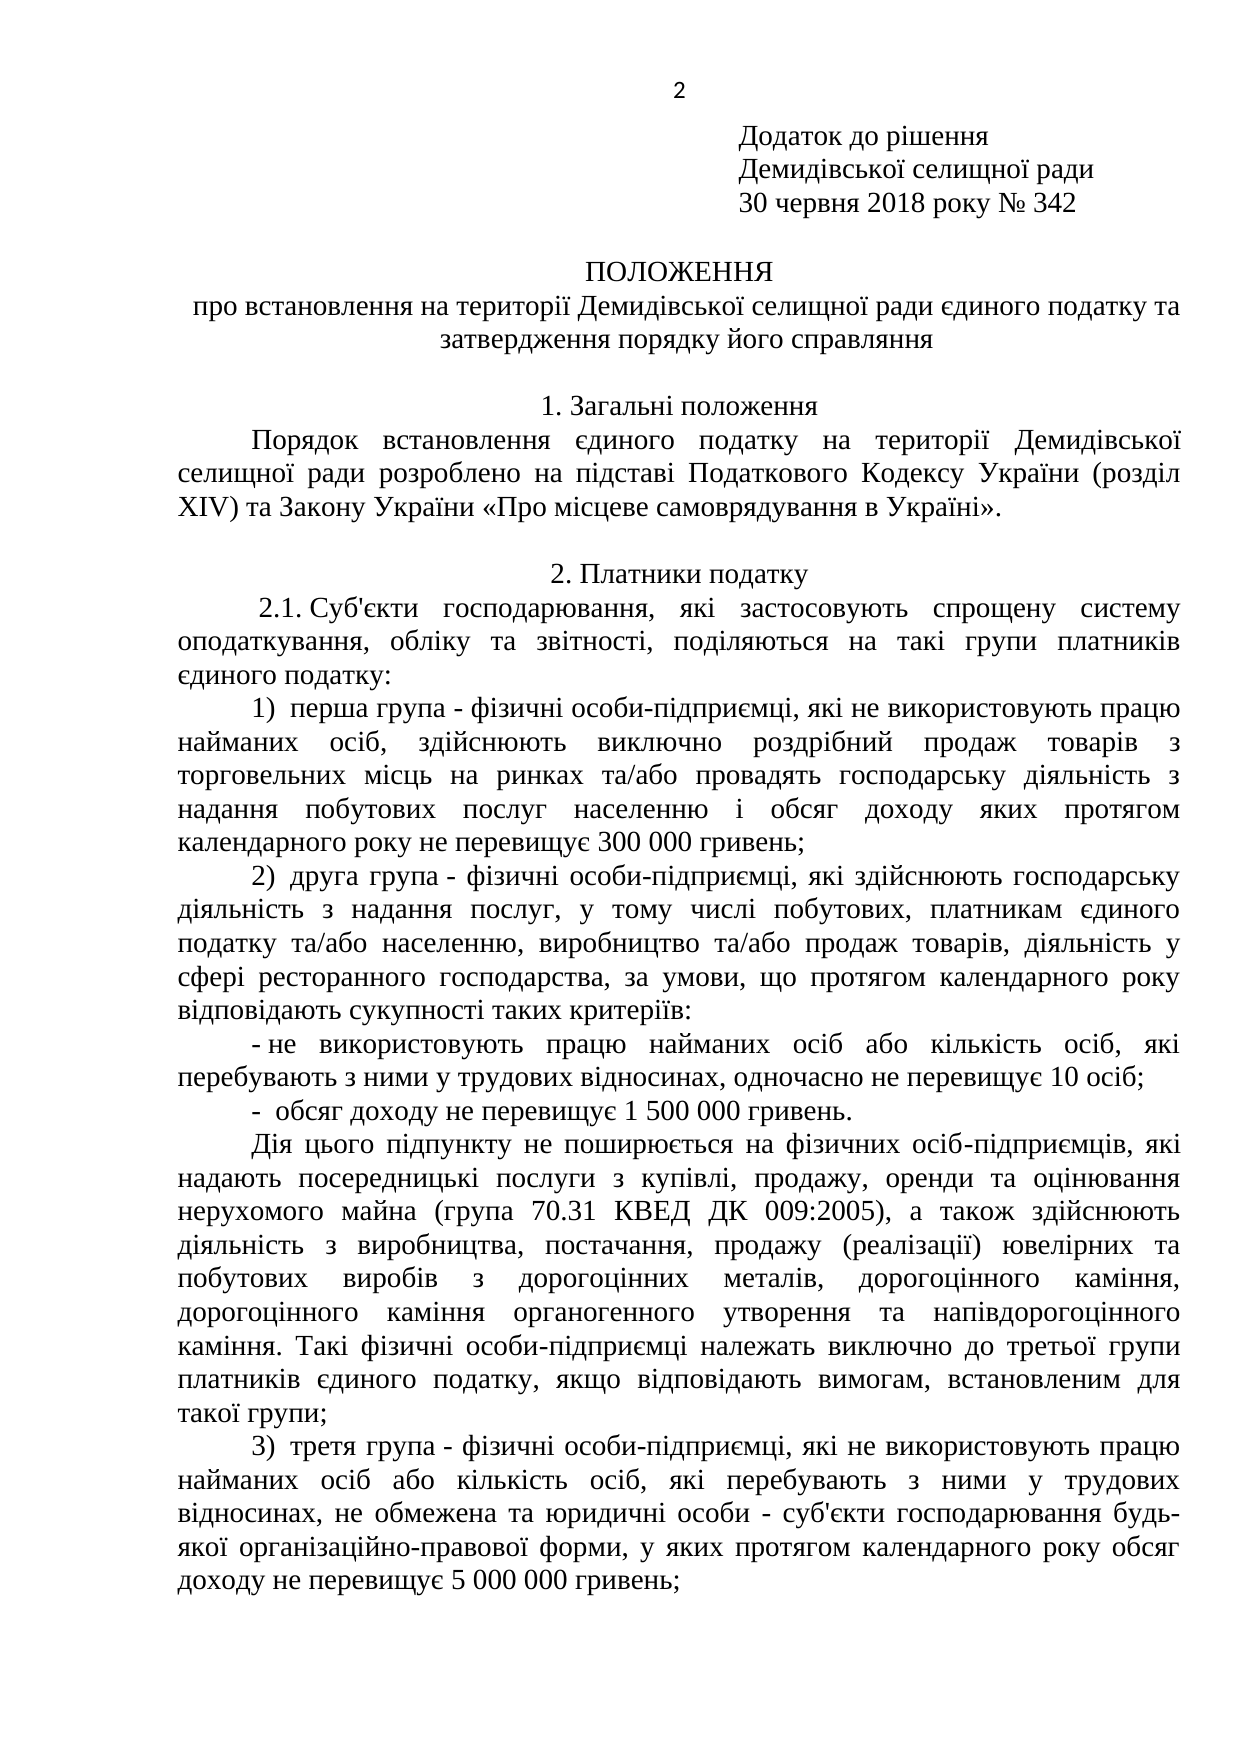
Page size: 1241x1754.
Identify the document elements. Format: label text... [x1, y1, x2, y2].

text 2. Платники податку [177, 556, 1181, 590]
text ПОЛОЖЕННЯ [177, 254, 1181, 288]
text Демидівської селищної ради [738, 152, 1181, 185]
text Дія цього підпункту не поширюється на фізичних осіб-підприємців, які надають посередницькі послуги з купівлі, продажу, оренди та оцінювання нерухомого майна (група 70.31 КВЕД ДК 009:2005), а також здійснюють діяльність з виробництва, постачання, продажу (реалізації) ювелірних та побутових виробів з дорогоцінних металів, дорогоцінного каміння, дорогоцінного каміння органогенного утворення та напівдорогоцінного каміння. Такі фізичні особи-підприємці належать виключно до третьої групи платників єдиного податку, якщо відповідають вимогам, встановленим для такої групи; [177, 1126, 1181, 1428]
text Порядок встановлення єдиного податку на території Демидівської селищної ради розроблено на підставі Податкового Кодексу України (розділ ХIV) та Закону України «Про місцеве самоврядування в Україні». [177, 422, 1181, 523]
text 3) третя група - фізичні особи-підприємці, які не використовують працю найманих осіб або кількість осіб, які перебувають з ними у трудових відносинах, не обмежена та юридичні особи - суб'єкти господарювання будь-якої організаційно-правової форми, у яких протягом календарного року обсяг доходу не перевищує 5 000 000 гривень; [177, 1428, 1181, 1596]
text 1) перша група - фізичні особи-підприємці, які не використовують працю найманих осіб, здійснюють виключно роздрібний продаж товарів з торговельних місць на ринках та/або провадять господарську діяльність з надання побутових послуг населенню і обсяг доходу яких протягом календарного року не перевищує 300 000 гривень; [177, 690, 1181, 858]
text 30 червня 2018 року № 342 [738, 185, 1181, 219]
text Додаток до рішення [738, 118, 1181, 152]
text про встановлення на території Демидівської селищної ради єдиного податку та затвердження порядку його справляння [177, 288, 1196, 355]
text - не використовують працю найманих осіб або кількість осіб, які перебувають з ними у трудових відносинах, одночасно не перевищує 10 осіб; [177, 1026, 1181, 1093]
text 2) друга група - фізичні особи-підприємці, які здійснюють господарську діяльність з надання послуг, у тому числі побутових, платникам єдиного податку та/або населенню, виробництво та/або продаж товарів, діяльність у сфері ресторанного господарства, за умови, що протягом календарного року відповідають сукупності таких критеріїв: [177, 858, 1181, 1026]
text 2.1. Суб'єкти господарювання, які застосовують спрощену систему оподаткування, обліку та звітності, поділяються на такі групи платників єдиного податку: [177, 590, 1181, 690]
text 1. Загальні положення [177, 388, 1181, 422]
text - обсяг доходу не перевищує 1 500 000 гривень. [177, 1093, 1181, 1126]
